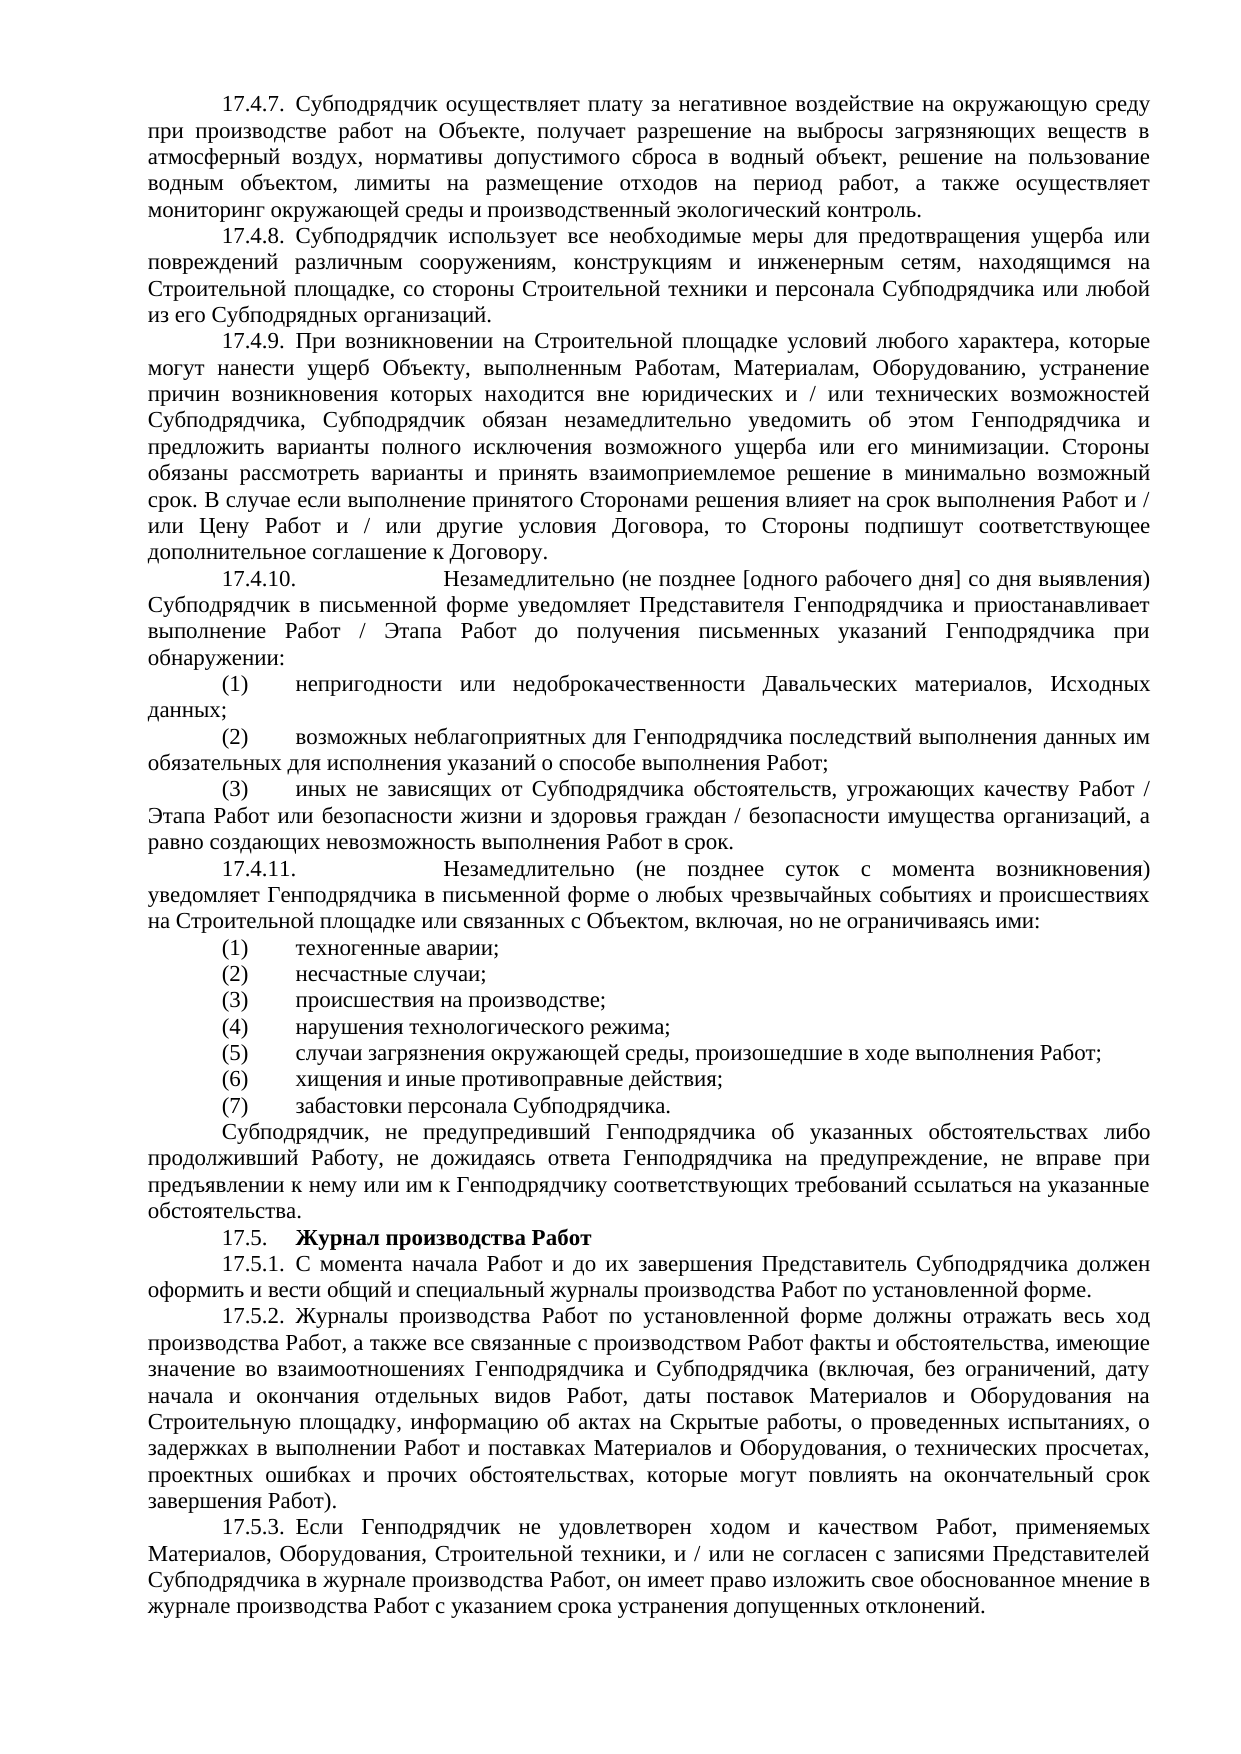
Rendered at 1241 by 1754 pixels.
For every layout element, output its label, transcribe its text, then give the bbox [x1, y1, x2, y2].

text хищения и иные противоправные действия; [148, 1065, 1152, 1092]
text нарушения технологического режима; [148, 1013, 1152, 1039]
text Незамедлительно (не позднее суток с момента возникновения) уведомляет Генподрядчика в письменной форме о любых чрезвычайных событиях и происшествиях на Строительной площадке или связанных с Объектом, включая, но не ограничиваясь ими: [148, 854, 1152, 934]
text забастовки персонала Субподрядчика. [148, 1092, 1152, 1118]
text Субподрядчик использует все необходимые меры для предотвращения ущерба или повреждений различным сооружениям, конструкциям и инженерным сетям, находящимся на Строительной площадке, со стороны Строительной техники и персонала Субподрядчика или любой из его Субподрядных организаций. [148, 222, 1152, 327]
text иных не зависящих от Субподрядчика обстоятельств, угрожающих качеству Работ / Этапа Работ или безопасности жизни и здоровья граждан / безопасности имущества организаций, а равно создающих невозможность выполнения Работ в срок. [148, 776, 1152, 854]
text Журнал производства Работ [148, 1223, 1152, 1250]
text Субподрядчик осуществляет плату за негативное воздействие на окружающую среду при производстве работ на Объекте, получает разрешение на выбросы загрязняющих веществ в атмосферный воздух, нормативы допустимого сброса в водный объект, решение на пользование водным объектом, лимиты на размещение отходов на период работ, а также осуществляет мониторинг окружающей среды и производственный экологический контроль. [148, 90, 1152, 222]
text техногенные аварии; [148, 934, 1152, 960]
text непригодности или недоброкачественности Давальческих материалов, Исходных данных; [148, 670, 1152, 723]
text Журналы производства Работ по установленной форме должны отражать весь ход производства Работ, а также все связанные с производством Работ факты и обстоятельства, имеющие значение во взаимоотношениях Генподрядчика и Субподрядчика (включая, без ограничений, дату начала и окончания отдельных видов Работ, даты поставок Материалов и Оборудования на Строительную площадку, информацию об актах на Скрытые работы, о проведенных испытаниях, о задержках в выполнении Работ и поставках Материалов и Оборудования, о технических просчетах, проектных ошибках и прочих обстоятельствах, которые могут повлиять на окончательный срок завершения Работ). [148, 1303, 1152, 1513]
text возможных неблагоприятных для Генподрядчика последствий выполнения данных им обязательных для исполнения указаний о способе выполнения Работ; [148, 723, 1152, 776]
text Если Генподрядчик не удовлетворен ходом и качеством Работ, применяемых Материалов, Оборудования, Строительной техники, и / или не согласен с записями Представителей Субподрядчика в журнале производства Работ, он имеет право изложить свое обоснованное мнение в журнале производства Работ с указанием срока устранения допущенных отклонений. [148, 1513, 1152, 1619]
text Незамедлительно (не позднее [одного рабочего дня] со дня выявления) Субподрядчик в письменной форме уведомляет Представителя Генподрядчика и приостанавливает выполнение Работ / Этапа Работ до получения письменных указаний Генподрядчика при обнаружении: [148, 565, 1152, 670]
text При возникновении на Строительной площадке условий любого характера, которые могут нанести ущерб Объекту, выполненным Работам, Материалам, Оборудованию, устранение причин возникновения которых находится вне юридических и / или технических возможностей Субподрядчика, Субподрядчик обязан незамедлительно уведомить об этом Генподрядчика и предложить варианты полного исключения возможного ущерба или его минимизации. Стороны обязаны рассмотреть варианты и принять взаимоприемлемое решение в минимально возможный срок. В случае если выполнение принятого Сторонами решения влияет на срок выполнения Работ и / или Цену Работ и / или другие условия Договора, то Стороны подпишут соответствующее дополнительное соглашение к Договору. [148, 327, 1152, 565]
text случаи загрязнения окружающей среды, произошедшие в ходе выполнения Работ; [148, 1039, 1152, 1065]
text несчастные случаи; [148, 960, 1152, 986]
text С момента начала Работ и до их завершения Представитель Субподрядчика должен оформить и вести общий и специальный журналы производства Работ по установленной форме. [148, 1250, 1152, 1303]
text происшествия на производстве; [148, 986, 1152, 1013]
list Субподрядчик, не предупредивший Генподрядчика об указанных обстоятельствах либо продолживший Работу, не дожидаясь ответа Генподрядчика на предупреждение, не вправе при предъявлении к нему или им к Генподрядчику соответствующих требований ссылаться на указанные обстоятельства. [148, 1118, 1152, 1223]
